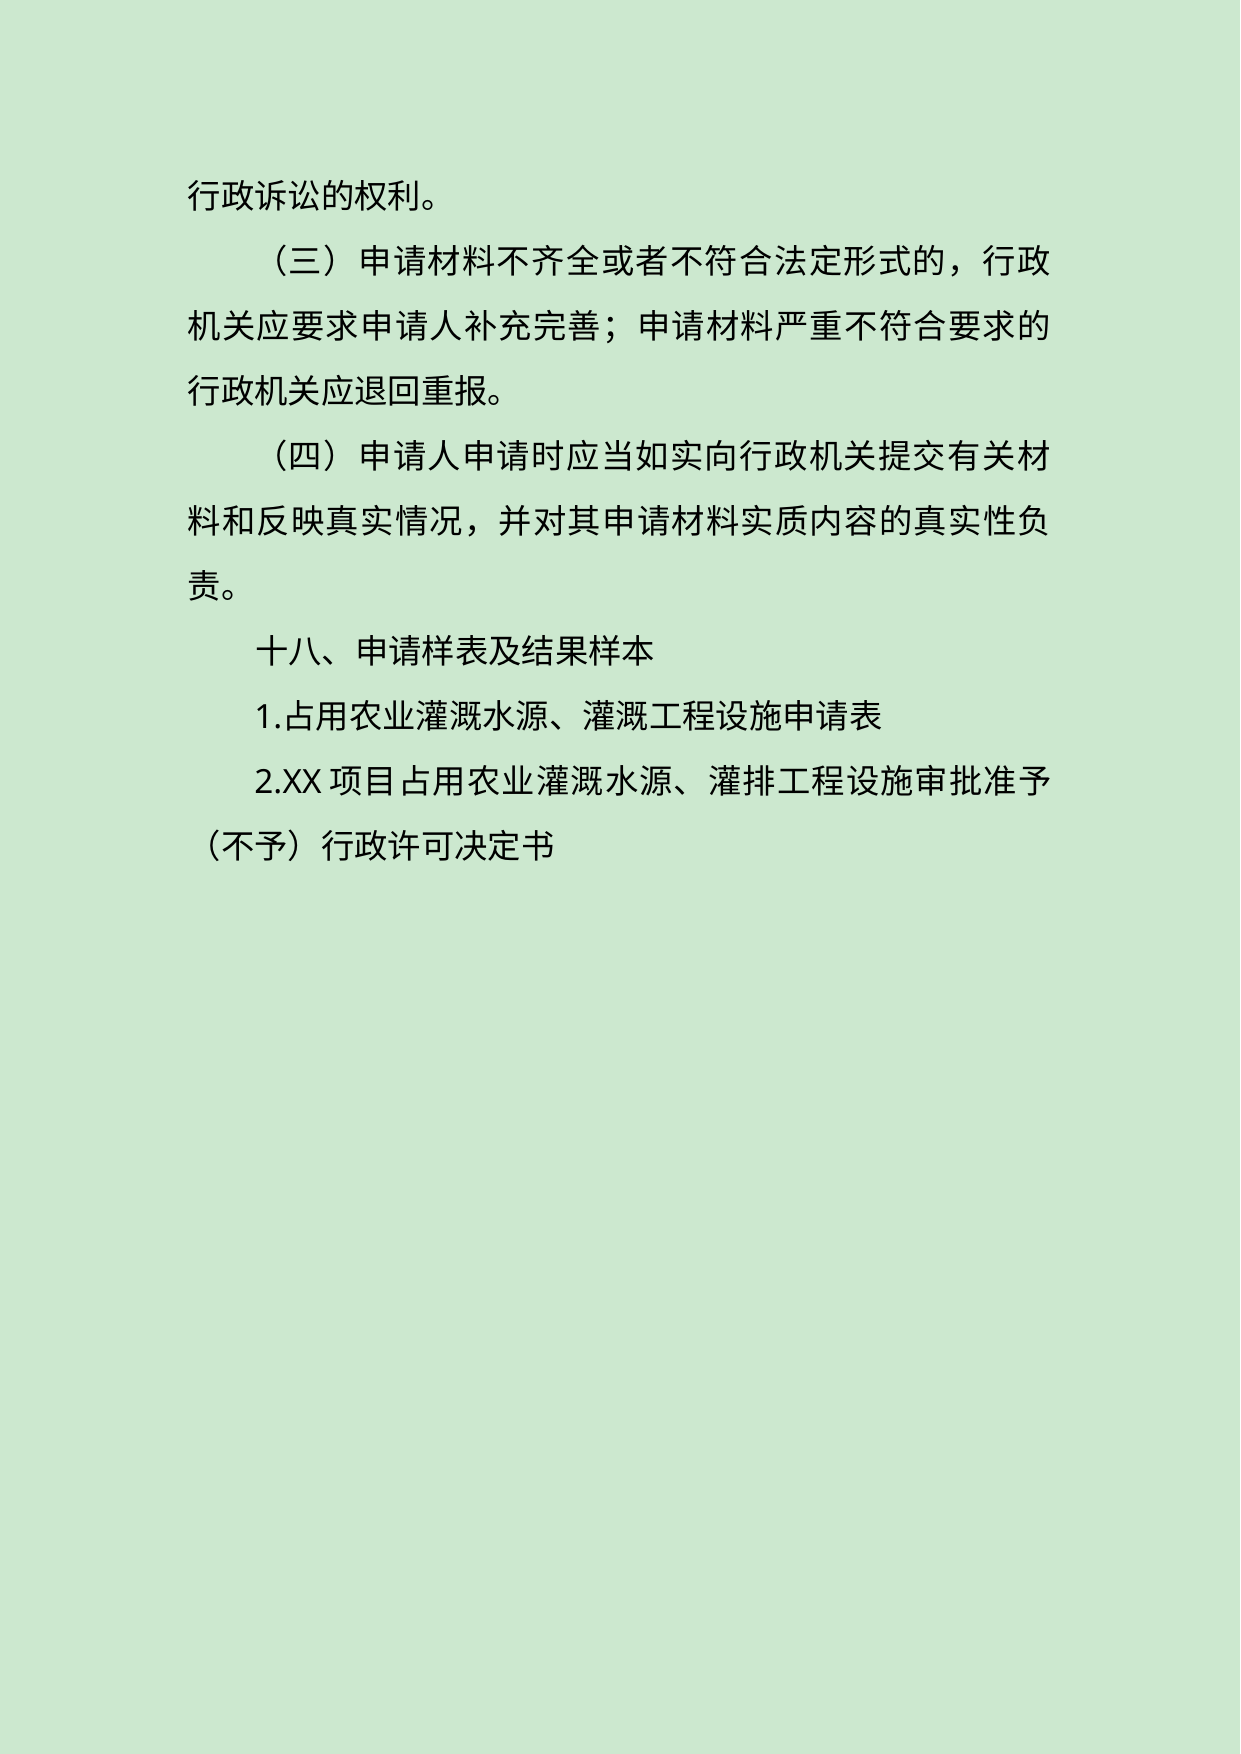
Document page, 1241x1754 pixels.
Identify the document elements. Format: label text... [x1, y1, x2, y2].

text 2.XX项目占用农业灌溉水源、灌排工程设施审批准予（不予）行政许可决定书 [187, 747, 1053, 877]
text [187, 162, 1053, 227]
text （三）申请材料不齐全或者不符合法定形式的，行政机关应要求申请人补充完善；申请材料严重不符合要求的，行政机关应退回重报。 [187, 227, 1053, 422]
text （四）申请人申请时应当如实向行政机关提交有关材料和反映真实情况，并对其申请材料实质内容的真实性负责。 [187, 422, 1053, 617]
text 1.占用农业灌溉水源、灌溉工程设施申请表 [187, 682, 1053, 747]
list 申请样表及结果样本 [187, 617, 1053, 682]
